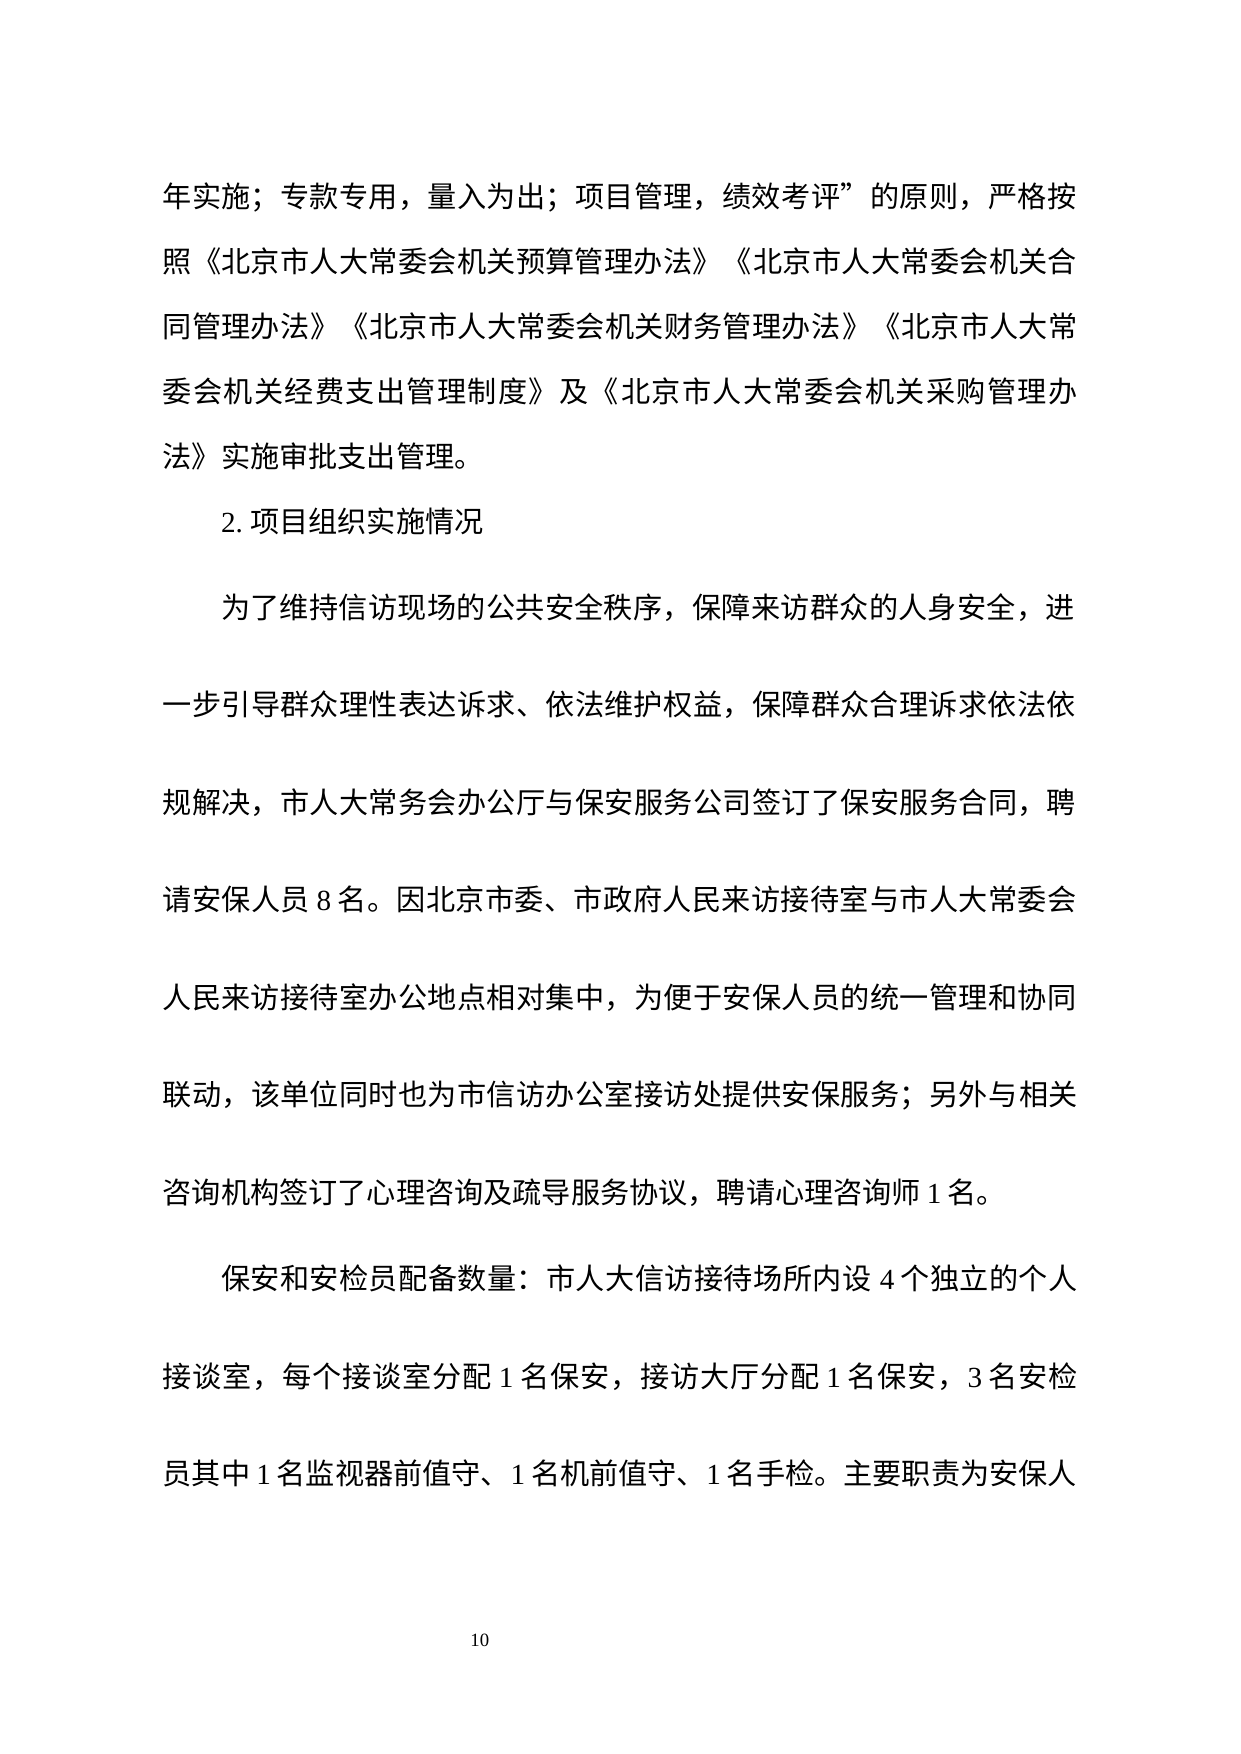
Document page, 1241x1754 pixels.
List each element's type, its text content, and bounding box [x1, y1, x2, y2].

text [162, 1244, 1078, 1504]
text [162, 162, 1078, 487]
list 项目组织实施情况 [162, 487, 1078, 552]
text 为了维持信访现场的公共安全秩序，保障来访群众的人身安全，进一步引导群众理性表达诉求、依法维护权益，保障群众合理诉求依法依规解决，市人大常务会办公厅与保安服务公司签订了保安服务合同，聘请安保人员8名。因北京市委、市政府人民来访接待室与市人大常委会人民来访接待室办公地点相对集中，为便于安保人员的统一管理和协同联动，该单位同时也为市信访办公室接访处提供安保服务；另外与相关咨询机构签订了心理咨询及疏导服务协议，聘请心理咨询师1名。 [162, 573, 1078, 1223]
